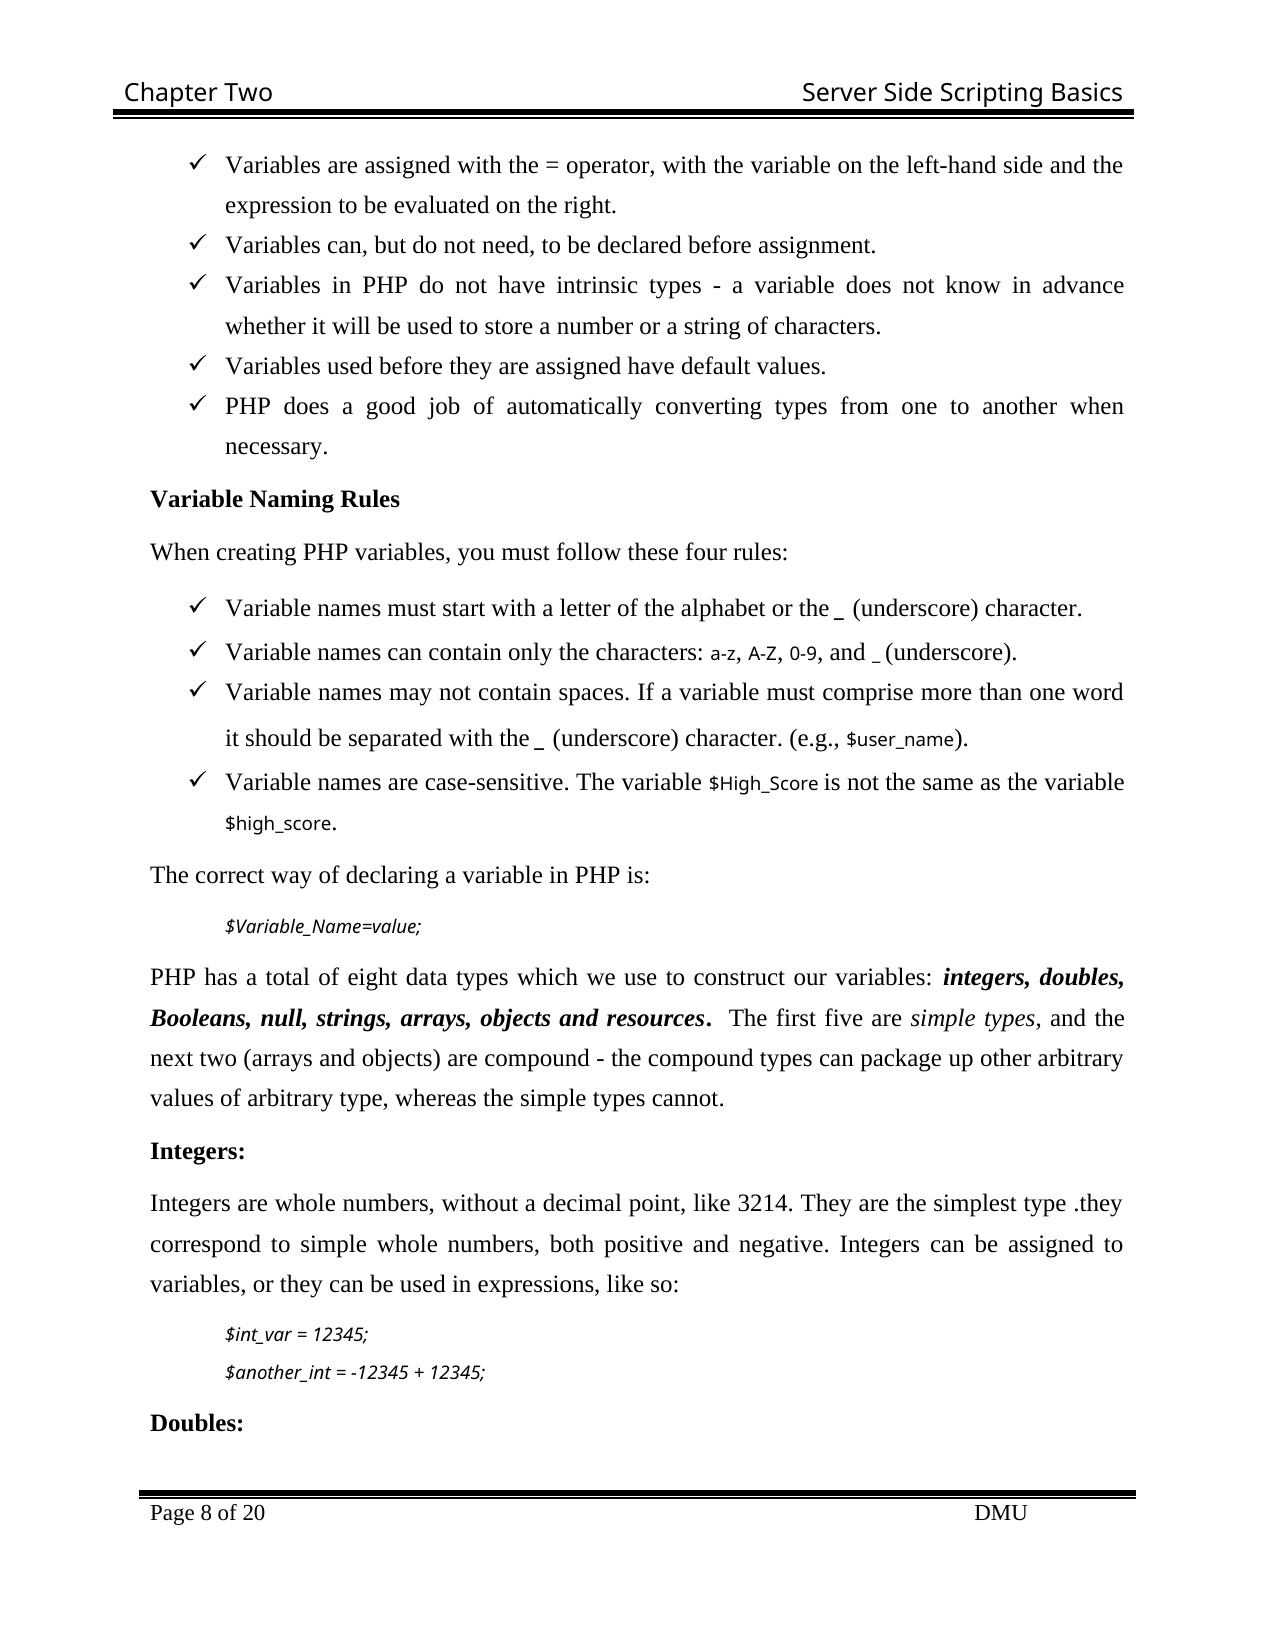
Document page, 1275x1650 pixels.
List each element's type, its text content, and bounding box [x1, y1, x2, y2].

list Variables are assigned with the = operator, with the variable on the left-hand side and the expression to be evaluated on the right. [187, 150, 1125, 219]
text $another_int = -12345 + 12345; [225, 1359, 1125, 1385]
text Integers are whole numbers, without a decimal point, like 3214. They are the simplest type .they correspond to simple whole numbers, both positive and negative. Integers can be assigned to variables, or they can be used in expressions, like so: [150, 1188, 1125, 1298]
list Variable names must start with a letter of the alphabet or the _ (underscore) character. [187, 589, 1125, 624]
list Variables used before they are assigned have default values. [187, 351, 1125, 380]
list Variables can, but do not need, to be declared before assignment. [187, 230, 1125, 259]
text Integers: [150, 1136, 1125, 1164]
list PHP does a good job of automatically converting types from one to another when necessary. [187, 391, 1125, 460]
text $int_var = 12345; [225, 1322, 1125, 1347]
text Doubles: [150, 1408, 1125, 1437]
list Variables in PHP do not have intrinsic types - a variable does not know in advance whether it will be used to store a number or a string of characters. [187, 271, 1125, 339]
list Variable names may not contain spaces. If a variable must comprise more than one word it should be separated with the _ (underscore) character. (e.g., $user_name). [187, 677, 1125, 754]
list Variable names are case-sensitive. The variable $High_Score is not the same as the variable $high_score. [187, 767, 1125, 836]
text Variable Naming Rules [150, 484, 1125, 513]
text PHP has a total of eight data types which we use to construct our variables: integers, doubles, Booleans, null, strings, arrays, objects and resources. The first five are simple types, and the next two (arrays and objects) are compound - the compound types can package up other arbitrary values of arbitrary type, whereas the simple types cannot. [150, 962, 1125, 1112]
list Variable names can contain only the characters: a-z, A-Z, 0-9, and _ (underscore). [187, 637, 1125, 666]
text $Variable_Name=value; [150, 913, 1125, 938]
text The correct way of declaring a variable in PHP is: [150, 860, 1125, 889]
text When creating PHP variables, you must follow these four rules: [150, 537, 1125, 566]
